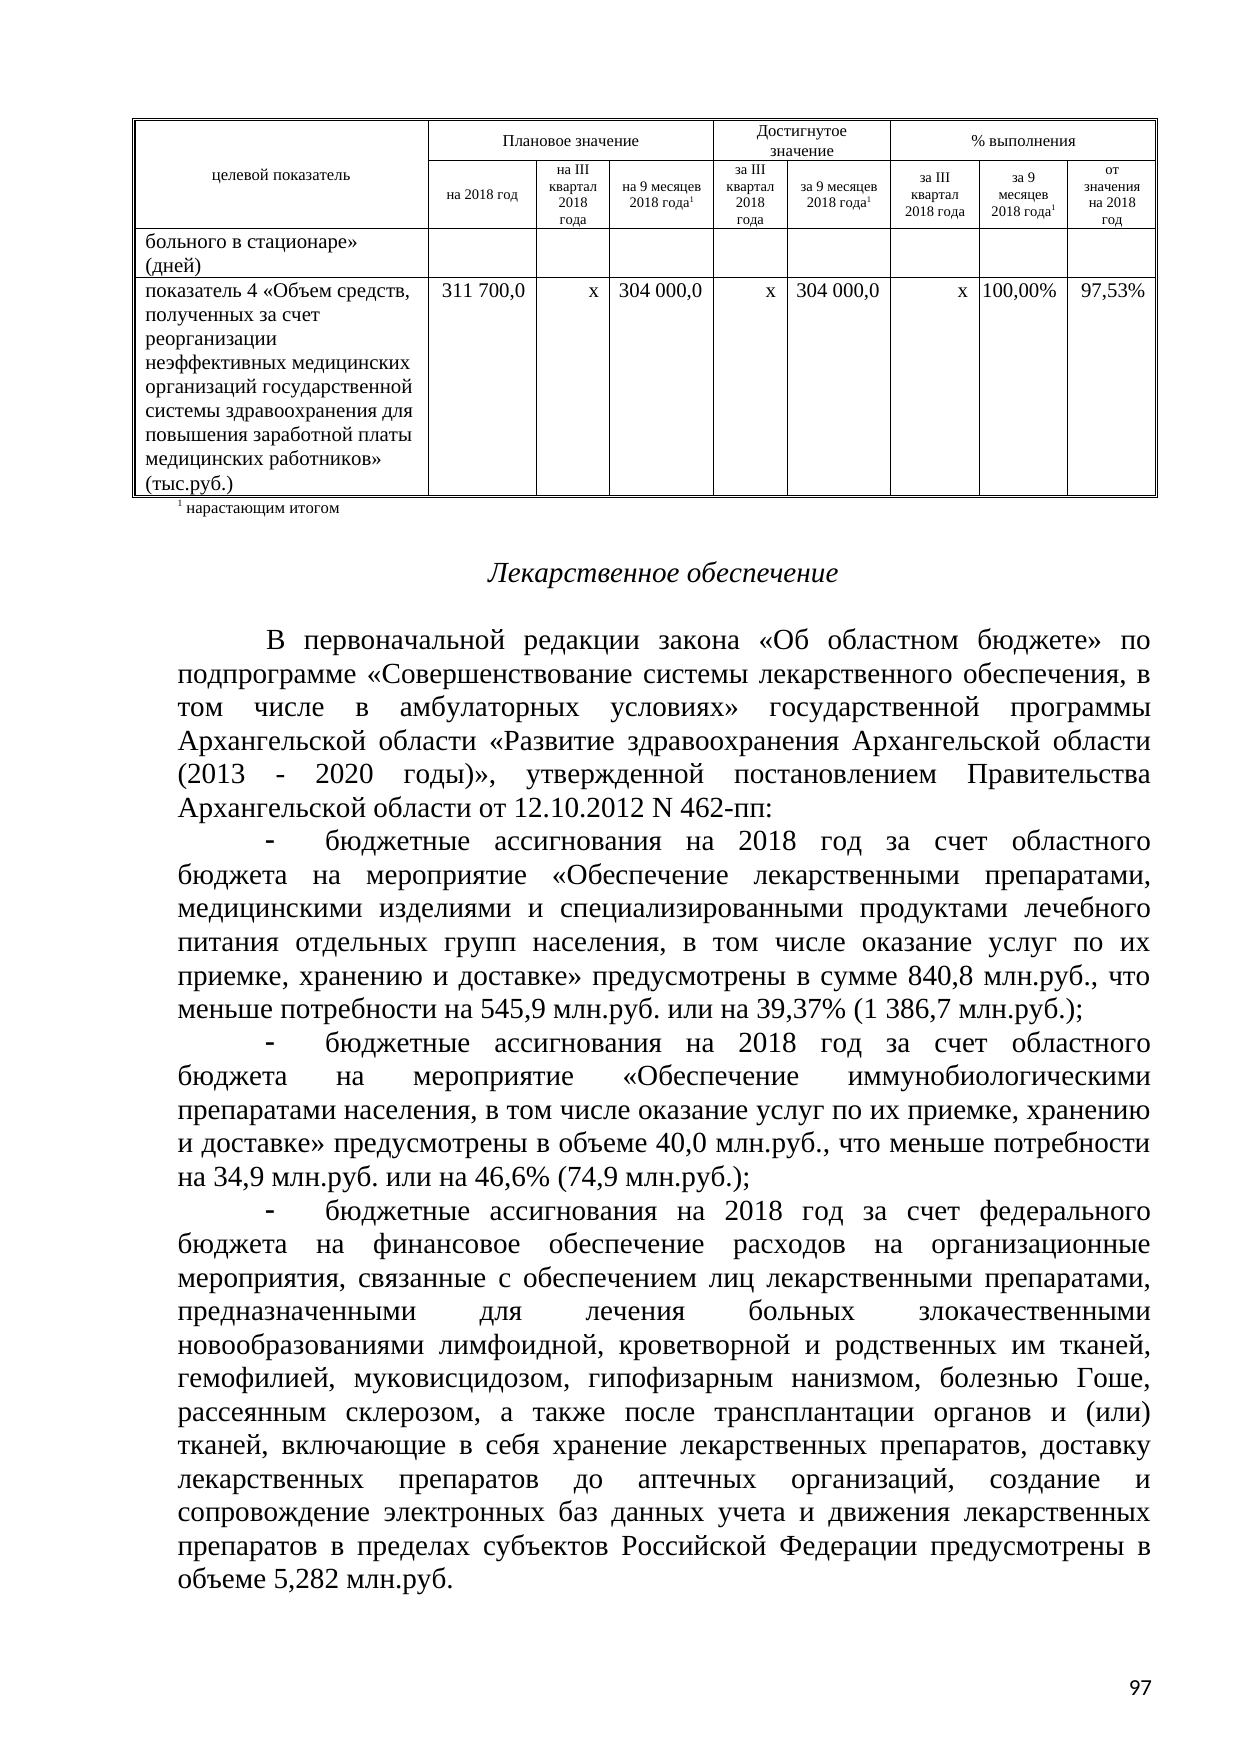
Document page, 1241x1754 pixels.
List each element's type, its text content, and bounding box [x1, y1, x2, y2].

list бюджетные ассигнования на 2018 год за счет федерального бюджета на финансовое обеспечение расходов на организационные мероприятия, связанные с обеспечением лиц лекарственными препаратами, предназначенными для лечения больных злокачественными новообразованиями лимфоидной, кроветворной и родственных им тканей, гемофилией, муковисцидозом, гипофизарным нанизмом, болезнью Гоше, рассеянным склерозом, а также после трансплантации органов и (или) тканей, включающие в себя хранение лекарственных препаратов, доставку лекарственных препаратов до аптечных организаций, создание и сопровождение электронных баз данных учета и движения лекарственных препаратов в пределах субъектов Российской Федерации предусмотрены в объеме 5,282 млн.руб. [177, 1193, 1152, 1595]
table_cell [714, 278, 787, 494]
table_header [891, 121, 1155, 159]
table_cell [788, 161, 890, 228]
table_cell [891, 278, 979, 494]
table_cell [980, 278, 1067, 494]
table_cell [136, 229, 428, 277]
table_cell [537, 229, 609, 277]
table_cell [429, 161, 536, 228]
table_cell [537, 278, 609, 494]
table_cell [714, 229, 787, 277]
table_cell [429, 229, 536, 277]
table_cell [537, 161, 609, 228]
list бюджетные ассигнования на 2018 год за счет областного бюджета на мероприятие «Обеспечение иммунобиологическими препаратами населения, в том числе оказание услуг по их приемке, хранению и доставке» предусмотрены в объеме 40,0 млн.руб., что меньше потребности на 34,9 млн.руб. или на 46,6% (74,9 млн.руб.); [177, 1025, 1152, 1193]
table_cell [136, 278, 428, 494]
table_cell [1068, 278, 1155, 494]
text Лекарственное обеспечение [177, 555, 1152, 589]
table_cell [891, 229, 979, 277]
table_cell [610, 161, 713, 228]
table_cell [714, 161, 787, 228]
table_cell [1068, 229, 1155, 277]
text 1 нарастающим итогом [177, 498, 1152, 517]
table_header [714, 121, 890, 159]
list бюджетные ассигнования на 2018 год за счет областного бюджета на мероприятие «Обеспечение лекарственными препаратами, медицинскими изделиями и специализированными продуктами лечебного питания отдельных групп населения, в том числе оказание услуг по их приемке, хранению и доставке» предусмотрены в сумме 840,8 млн.руб., что меньше потребности на 545,9 млн.руб. или на 39,37% (1 386,7 млн.руб.); [177, 823, 1152, 1025]
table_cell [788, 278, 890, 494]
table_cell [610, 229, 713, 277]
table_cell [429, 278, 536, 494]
text В первоначальной редакции закона «Об областном бюджете» по подпрограмме «Совершенствование системы лекарственного обеспечения, в том числе в амбулаторных условиях» государственной программы Архангельской области «Развитие здравоохранения Архангельской области (2013 - 2020 годы)», утвержденной постановлением Правительства Архангельской области от 12.10.2012 N 462-пп: [177, 622, 1152, 823]
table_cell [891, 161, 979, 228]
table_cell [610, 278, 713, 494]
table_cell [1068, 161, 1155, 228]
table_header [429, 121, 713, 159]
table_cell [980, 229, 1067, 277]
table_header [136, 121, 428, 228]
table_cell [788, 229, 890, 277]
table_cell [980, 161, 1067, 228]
